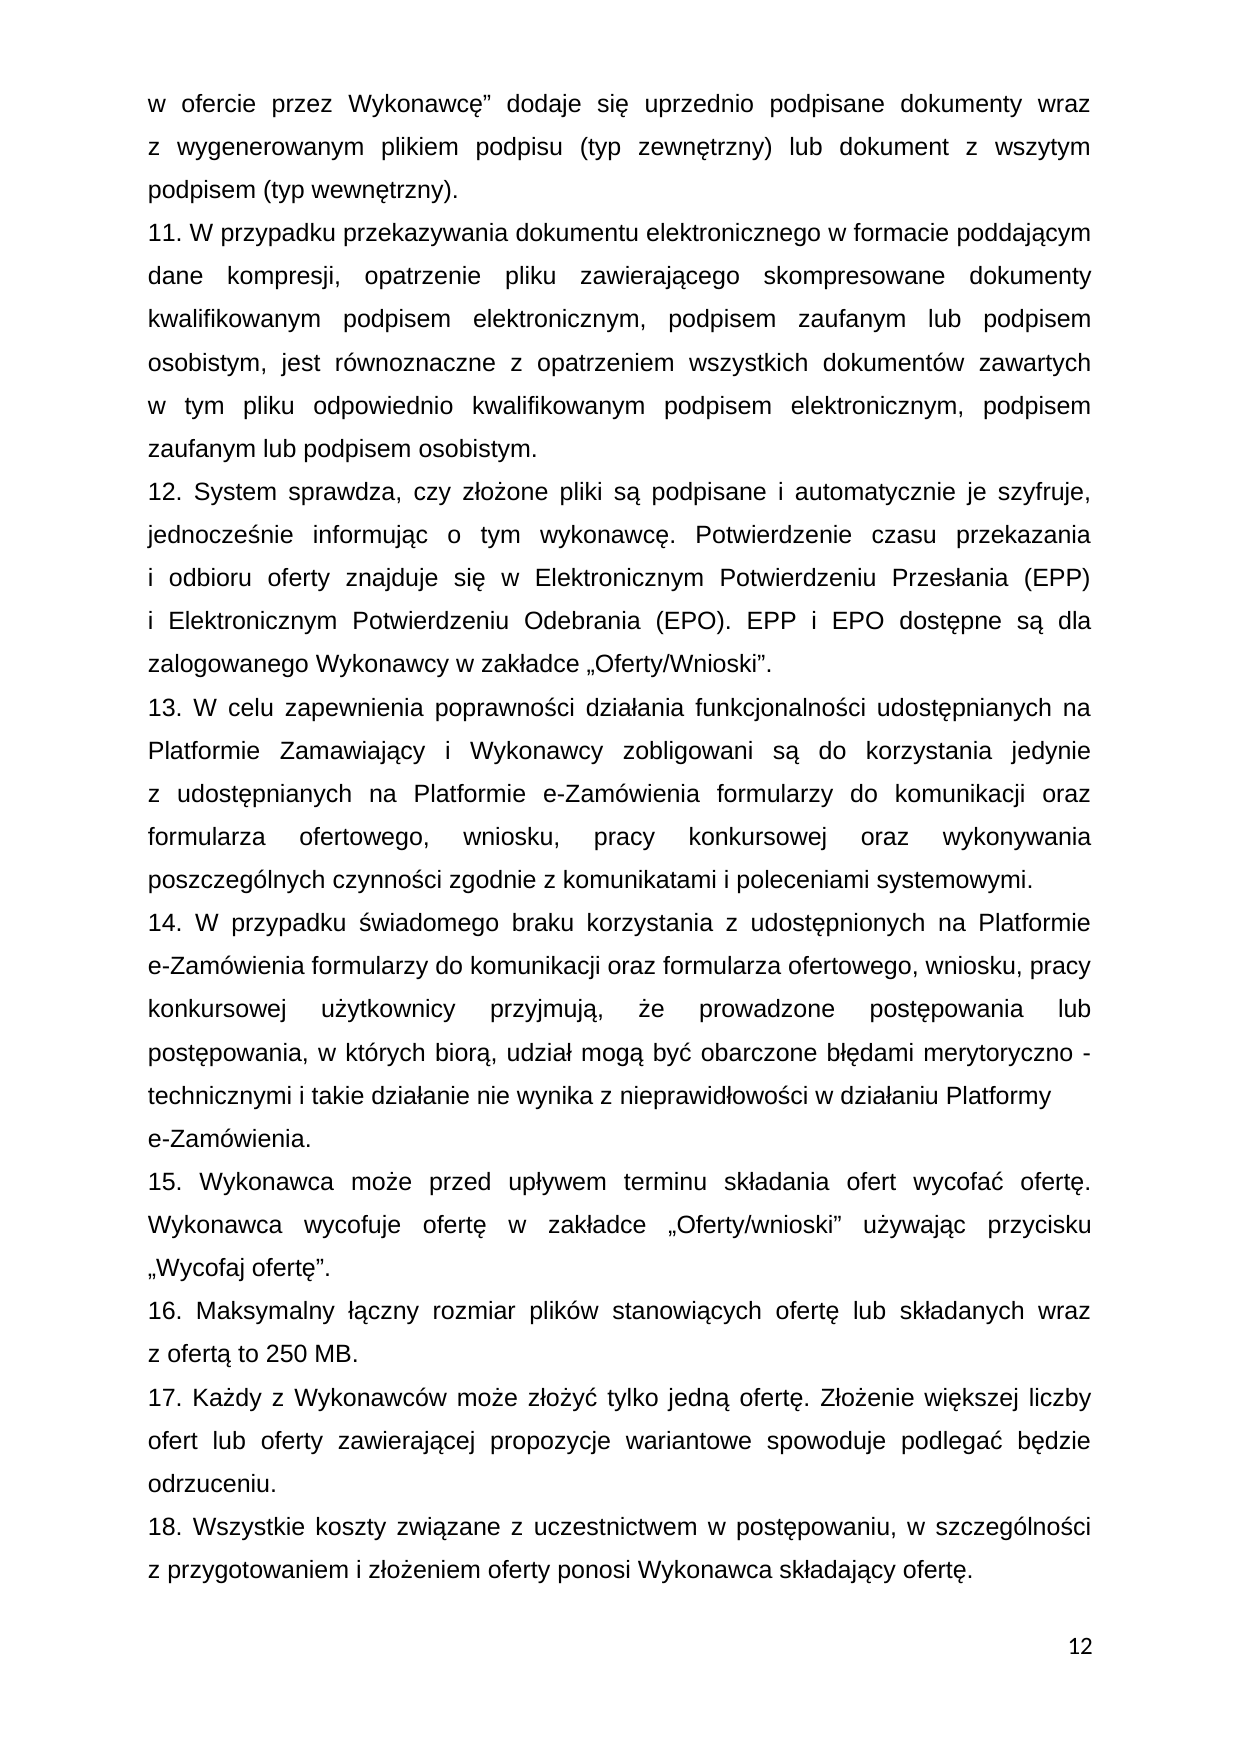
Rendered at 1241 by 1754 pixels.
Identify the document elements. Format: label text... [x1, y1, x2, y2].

text 17. Każdy z Wykonawców może złożyć tylko jedną ofertę. Złożenie większej liczby ofert lub oferty zawierającej propozycje wariantowe spowoduje podlegać będzie odrzuceniu. [148, 1382, 1092, 1497]
text 12. System sprawdza, czy złożone pliki są podpisane i automatycznie je szyfruje, jednocześnie informując o tym wykonawcę. Potwierdzenie czasu przekazania i odbioru oferty znajduje się w Elektronicznym Potwierdzeniu Przesłania (EPP) i Elektronicznym Potwierdzeniu Odebrania (EPO). EPP i EPO dostępne są dla zalogowanego Wykonawcy w zakładce „Oferty/Wnioski”. [148, 477, 1092, 678]
text 15. Wykonawca może przed upływem terminu składania ofert wycofać ofertę. Wykonawca wycofuje ofertę w zakładce „Oferty/wnioski” używając przycisku „Wycofaj ofertę”. [148, 1167, 1092, 1282]
text 16. Maksymalny łączny rozmiar plików stanowiących ofertę lub składanych wraz z ofertą to 250 MB. [148, 1296, 1092, 1368]
text 13. W celu zapewnienia poprawności działania funkcjonalności udostępnianych na Platformie Zamawiający i Wykonawcy zobligowani są do korzystania jedynie z udostępnianych na Platformie e-Zamówienia formularzy do komunikacji oraz formularza ofertowego, wniosku, pracy konkursowej oraz wykonywania poszczególnych czynności zgodnie z komunikatami i poleceniami systemowymi. [148, 692, 1092, 894]
text 14. W przypadku świadomego braku korzystania z udostępnionych na Platformie e-Zamówienia formularzy do komunikacji oraz formularza ofertowego, wniosku, pracy konkursowej użytkownicy przyjmują, że prowadzone postępowania lub postępowania, w których biorą, udział mogą być obarczone błędami merytoryczno - technicznymi i takie działanie nie wynika z nieprawidłowości w działaniu Platformy [148, 908, 1092, 1109]
text 18. Wszystkie koszty związane z uczestnictwem w postępowaniu, w szczególności z przygotowaniem i złożeniem oferty ponosi Wykonawca składający ofertę. [148, 1512, 1092, 1584]
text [148, 89, 1092, 204]
text e-Zamówienia. [148, 1124, 1092, 1152]
text 11. W przypadku przekazywania dokumentu elektronicznego w formacie poddającym dane kompresji, opatrzenie pliku zawierającego skompresowane dokumenty kwalifikowanym podpisem elektronicznym, podpisem zaufanym lub podpisem osobistym, jest równoznaczne z opatrzeniem wszystkich dokumentów zawartych w tym pliku odpowiednio kwalifikowanym podpisem elektronicznym, podpisem zaufanym lub podpisem osobistym. [148, 218, 1092, 462]
